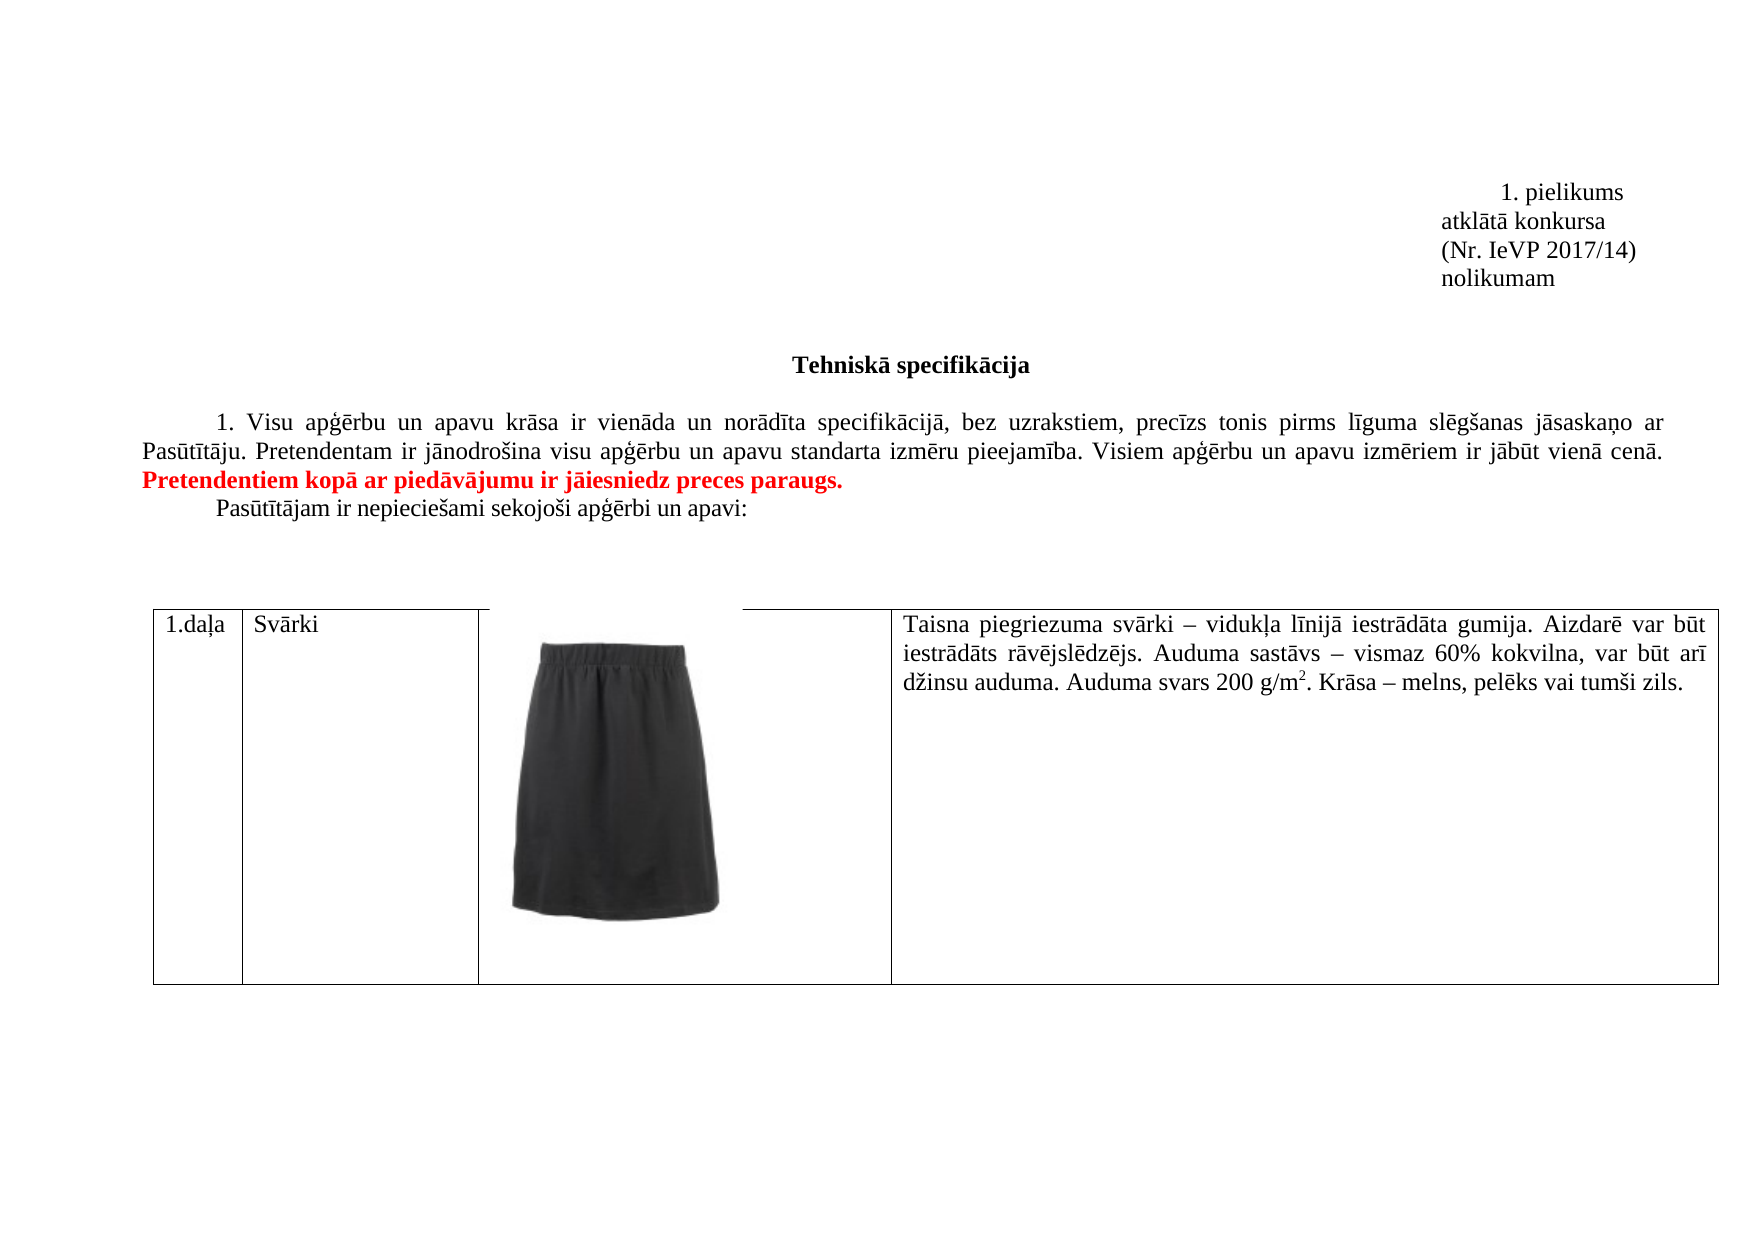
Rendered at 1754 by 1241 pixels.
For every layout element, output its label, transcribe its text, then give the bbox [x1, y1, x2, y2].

picture [489, 609, 743, 955]
text 1. Visu apģērbu un apavu krāsa ir vienāda un norādīta specifikācijā, bez uzrakstiem, precīzs tonis pirms līguma slēgšanas jāsaskaņo ar Pasūtītāju. Pretendentam ir jānodrošina visu apģērbu un apavu standarta izmēru pieejamība. Visiem apģērbu un apavu izmēriem ir jābūt vienā cenā. Pretendentiem kopā ar piedāvājumu ir jāiesniedz preces paraugs. [142, 407, 1665, 493]
text (Nr. IeVP 2017/14) [1441, 235, 1668, 263]
table_header Svārki [243, 610, 478, 983]
text Pasūtītājam ir nepieciešami sekojoši apģērbi un apavi: [142, 493, 1665, 522]
text 1. pielikums [1441, 177, 1668, 206]
text nolikumam [1441, 263, 1668, 292]
text atklātā konkursa [1441, 206, 1668, 235]
table_header 1.daļa [154, 610, 242, 983]
text Tehniskā specifikācija [142, 350, 1680, 378]
table_header [479, 610, 891, 983]
table_header Taisna piegriezuma svārki – vidukļa līnijā iestrādāta gumija. Aizdarē var būt iestrādāts rāvējslēdzējs. Auduma sastāvs – vismaz 60% kokvilna, var būt arī džinsu auduma. Auduma svars 200 g/m2. Krāsa – melns, pelēks vai tumši zils. [892, 610, 1718, 983]
